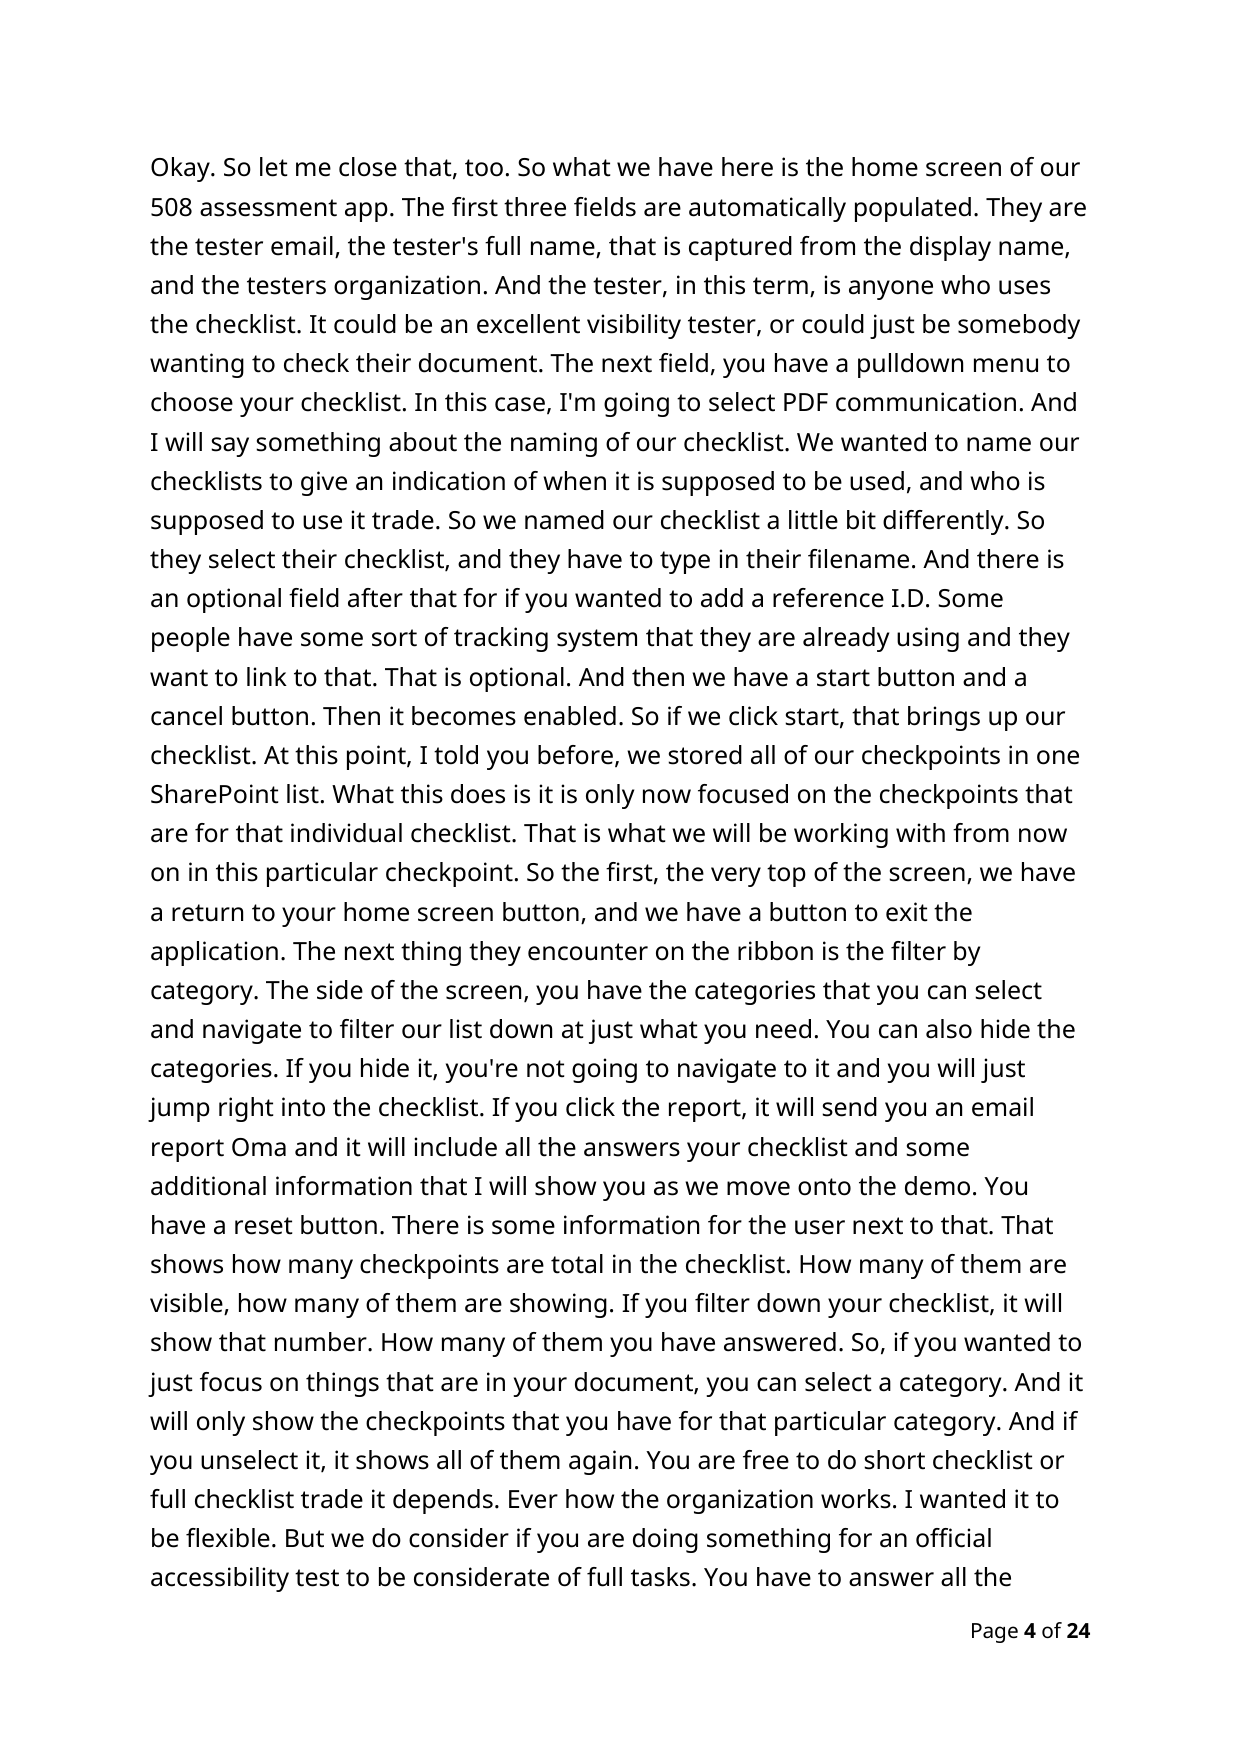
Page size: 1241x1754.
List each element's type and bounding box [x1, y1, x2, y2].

text [150, 150, 1090, 1594]
